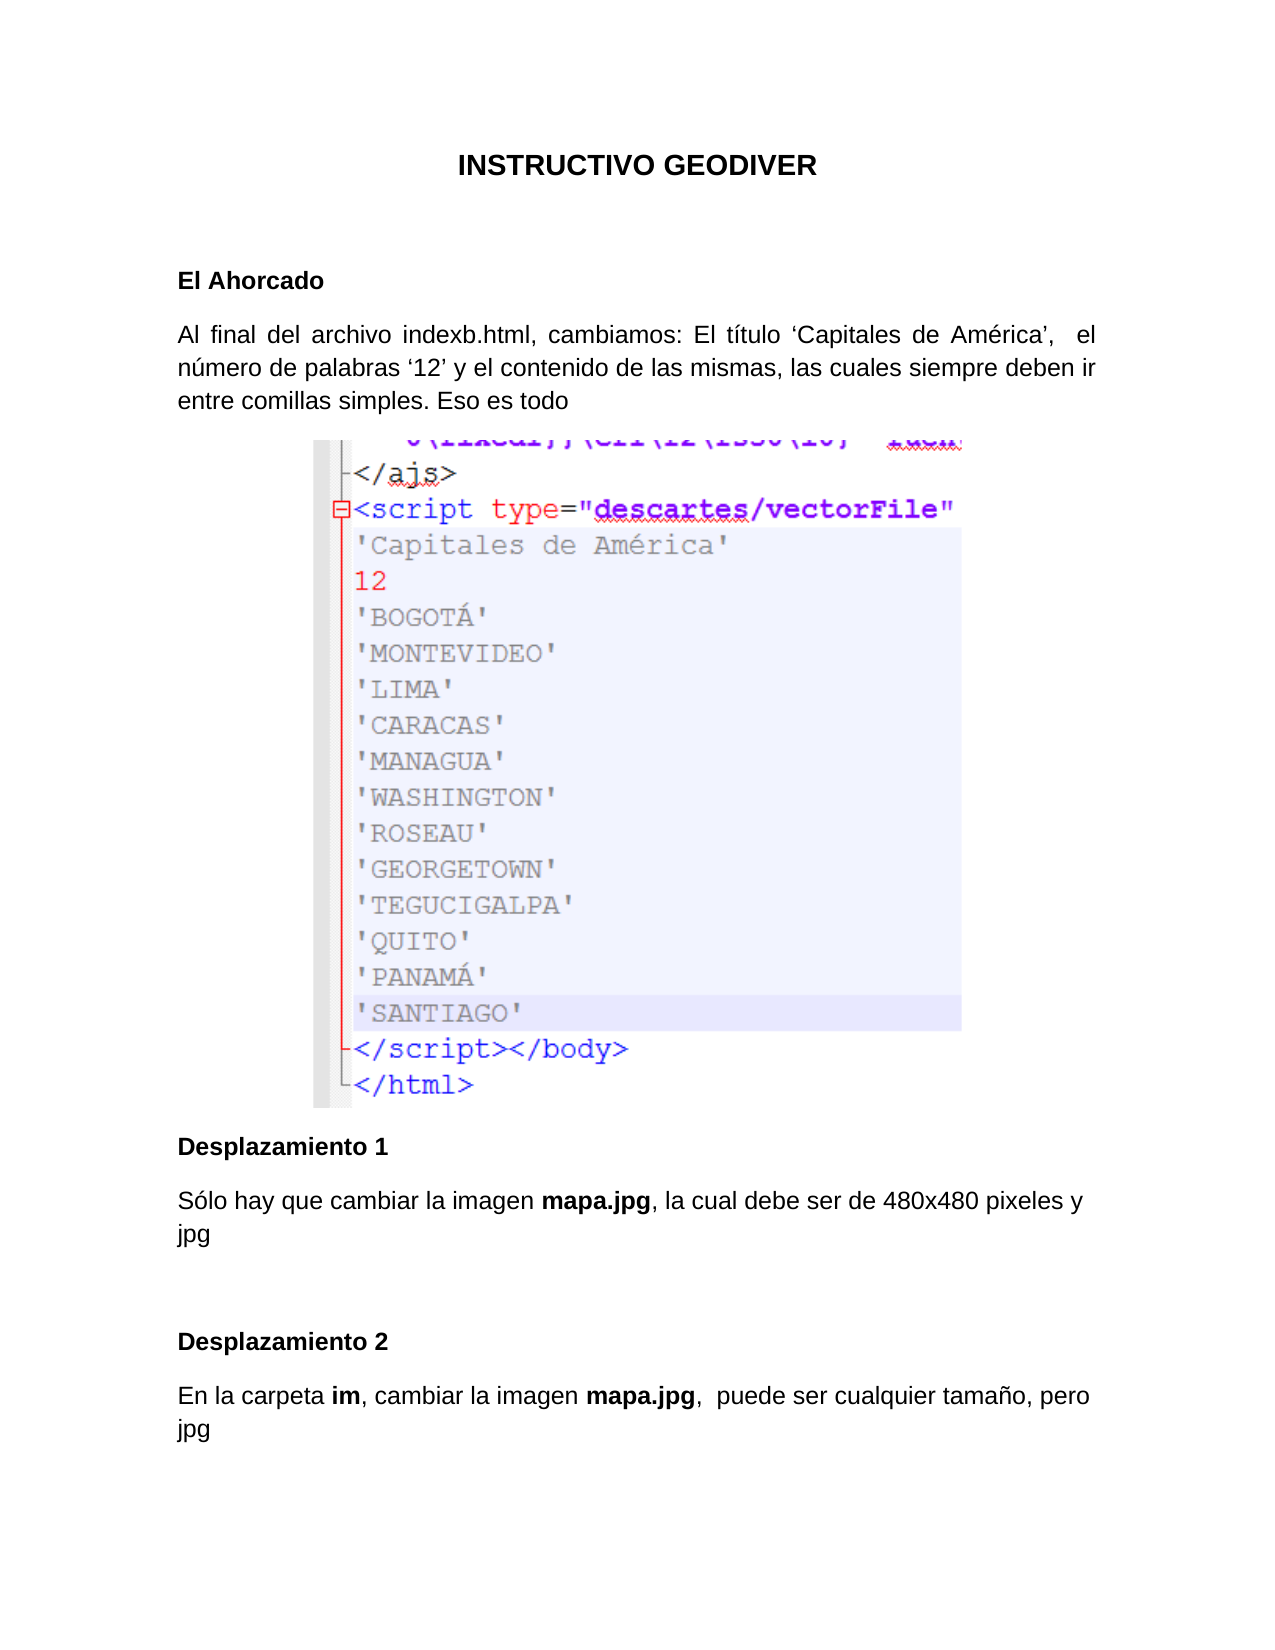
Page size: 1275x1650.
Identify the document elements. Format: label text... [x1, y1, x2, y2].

text Desplazamiento 1 [177, 1132, 1098, 1161]
text En la carpeta im, cambiar la imagen mapa.jpg, puede ser cualquier tamaño, pero jpg [177, 1381, 1098, 1442]
text Sólo hay que cambiar la imagen mapa.jpg, la cual debe ser de 480x480 pixeles y jpg [177, 1186, 1098, 1248]
picture [313, 440, 962, 1108]
text INSTRUCTIVO GEODIVER [177, 148, 1098, 181]
text El Ahorcado [177, 266, 1098, 295]
text Desplazamiento 2 [177, 1327, 1098, 1356]
text Al final del archivo indexb.html, cambiamos: El título ‘Capitales de América’, el número de palabras ‘12’ y el contenido de las mismas, las cuales siempre deben ir entre comillas simples. Eso es todo [177, 320, 1098, 415]
